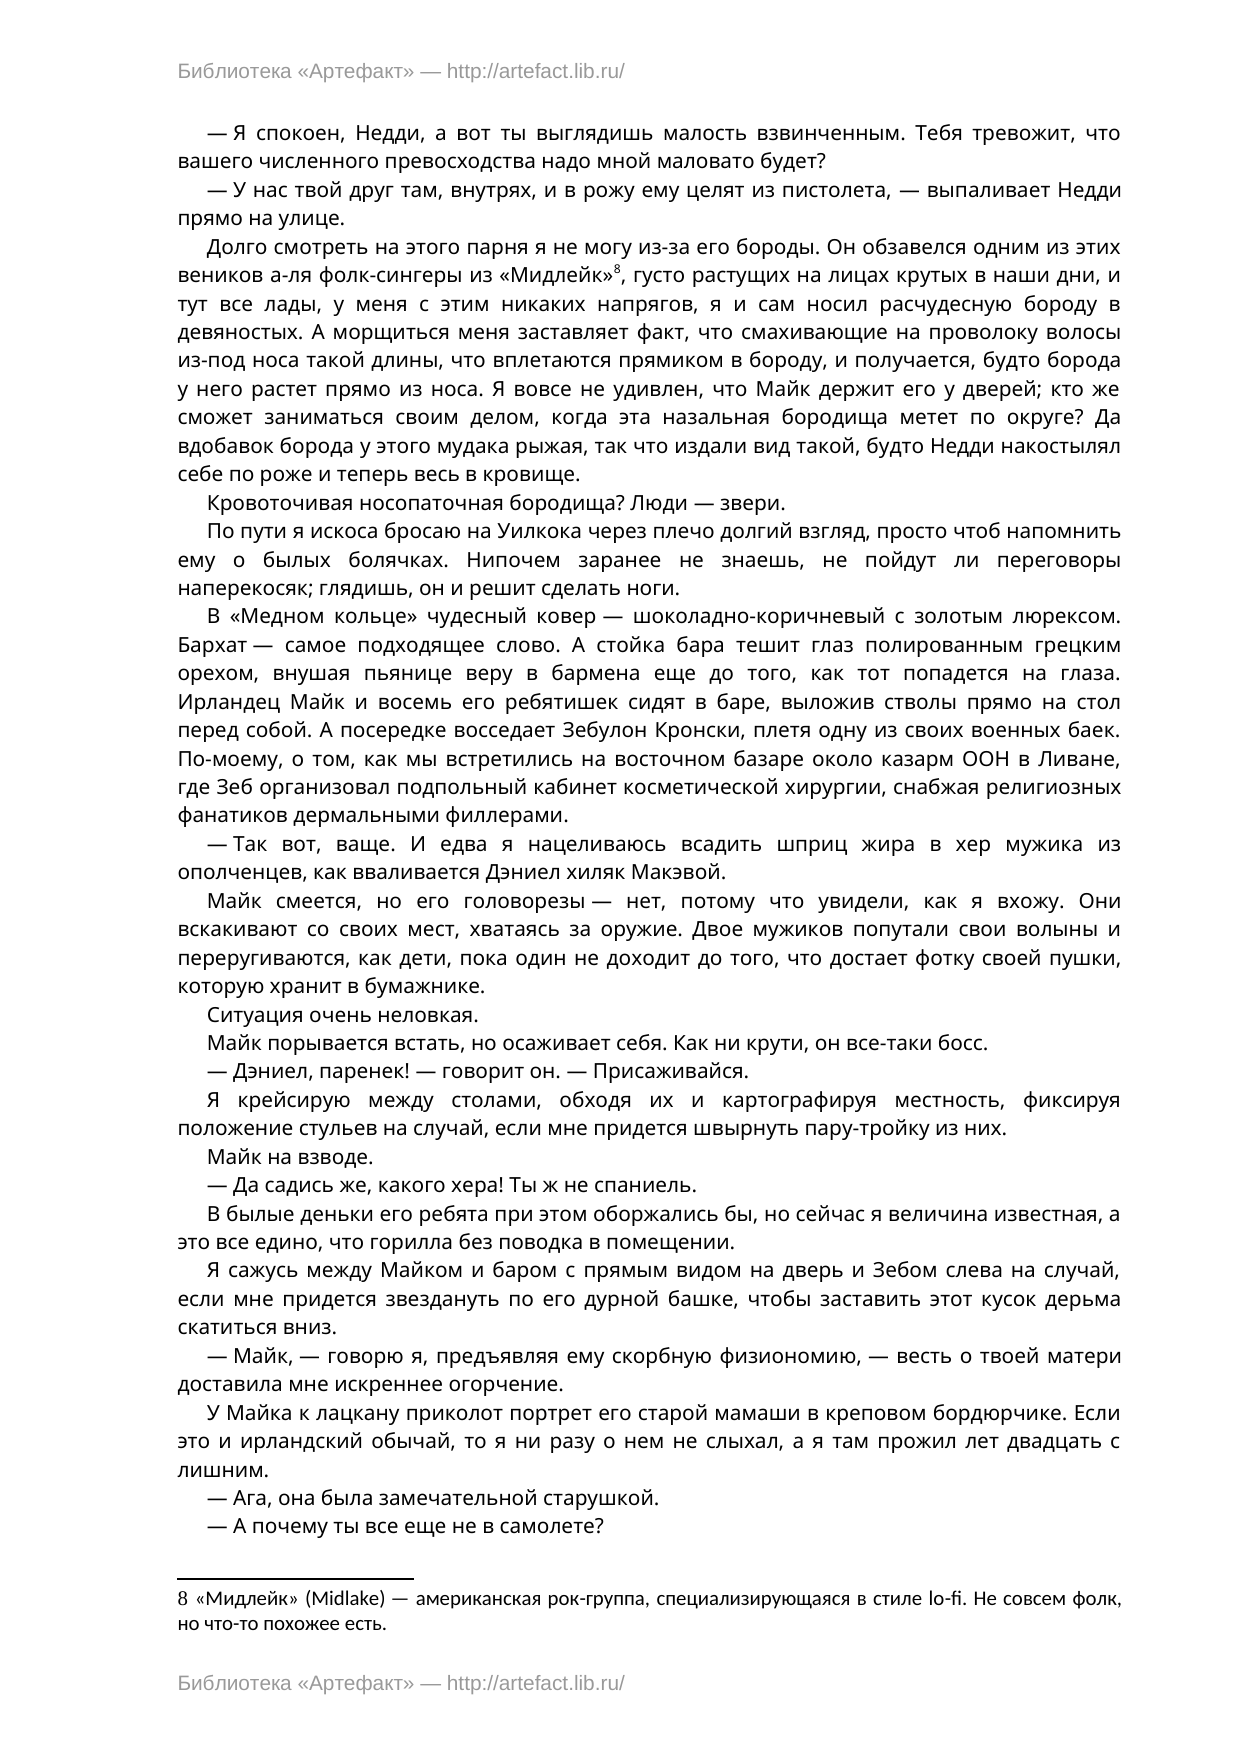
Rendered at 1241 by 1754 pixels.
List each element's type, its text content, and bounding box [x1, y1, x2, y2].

text — У нас твой друг там, внутрях, и в рожу ему целят из пистолета, — выпаливает Недди прямо на улице. [177, 175, 1122, 232]
text Я сажусь между Майком и баром с прямым видом на дверь и Зебом слева на случай, если мне придется звездануть по его дурной башке, чтобы заставить этот кусок дерьма скатиться вниз. [177, 1256, 1122, 1341]
text — Так вот, ваще. И едва я нацеливаюсь всадить шприц жира в хер мужика из ополченцев, как вваливается Дэниел хиляк Макэвой. [177, 829, 1122, 886]
text Я крейсирую между столами, обходя их и картографируя местность, фиксируя положение стульев на случай, если мне придется швырнуть пару-тройку из них. [177, 1085, 1122, 1142]
text Майк порывается встать, но осаживает себя. Как ни крути, он все-таки босс. [177, 1028, 1122, 1057]
text — Да садись же, какого хера! Ты ж не спаниель. [177, 1170, 1122, 1199]
text В былые деньки его ребята при этом оборжались бы, но сейчас я величина известная, а это все едино, что горилла без поводка в помещении. [177, 1199, 1122, 1256]
text — Дэниел, паренек! — говорит он. — Присаживайся. [177, 1057, 1122, 1085]
text — Я спокоен, Недди, а вот ты выглядишь малость взвинченным. Тебя тревожит, что вашего численного превосходства надо мной маловато будет? [177, 118, 1122, 175]
text У Майка к лацкану приколот портрет его старой мамаши в креповом бордюрчике. Если это и ирландский обычай, то я ни разу о нем не слыхал, а я там прожил лет двадцать с лишним. [177, 1398, 1122, 1483]
text — Ага, она была замечательной старушкой. [177, 1483, 1122, 1512]
text Майк на взводе. [177, 1142, 1122, 1170]
text В «Медном кольце» чудесный ковер — шоколадно-коричневый с золотым люрексом. Бархат — самое подходящее слово. А стойка бара тешит глаз полированным грецким орехом, внушая пьянице веру в бармена еще до того, как тот попадется на глаза. Ирландец Майк и восемь его ребятишек сидят в баре, выложив стволы прямо на стол перед собой. А посередке восседает Зебулон Кронски, плетя одну из своих военных баек. По-моему, о том, как мы встретились на восточном базаре около казарм ООН в Ливане, где Зеб организовал подпольный кабинет косметической хирургии, снабжая религиозных фанатиков дермальными филлерами. [177, 602, 1122, 829]
text Кровоточивая носопаточная бородища? Люди — звери. [177, 488, 1122, 516]
text По пути я искоса бросаю на Уилкока через плечо долгий взгляд, просто чтоб напомнить ему о былых болячках. Нипочем заранее не знаешь, не пойдут ли переговоры наперекосяк; глядишь, он и решит сделать ноги. [177, 516, 1122, 602]
text — Майк, — говорю я, предъявляя ему скорбную физиономию, — весть о твоей матери доставила мне искреннее огорчение. [177, 1341, 1122, 1398]
text — А почему ты все еще не в самолете? [177, 1512, 1122, 1540]
text Долго смотреть на этого парня я не могу из-за его бороды. Он обзавелся одним из этих веников а-ля фолк-сингеры из «Мидлейк», густо растущих на лицах крутых в наши дни, и тут все лады, у меня с этим никаких напрягов, я и сам носил расчудесную бороду в девяностых. А морщиться меня заставляет факт, что смахивающие на проволоку волосы из-под носа такой длины, что вплетаются прямиком в бороду, и получается, будто борода у него растет прямо из носа. Я вовсе не удивлен, что Майк держит его у дверей; кто же сможет заниматься своим делом, когда эта назальная бородища метет по округе? Да вдобавок борода у этого мудака рыжая, так что издали вид такой, будто Недди накостылял себе по роже и теперь весь в кровище. [177, 232, 1122, 488]
text Майк смеется, но его головорезы — нет, потому что увидели, как я вхожу. Они вскакивают со своих мест, хватаясь за оружие. Двое мужиков попутали свои волыны и переругиваются, как дети, пока один не доходит до того, что достает фотку своей пушки, которую хранит в бумажнике. [177, 886, 1122, 1000]
text Ситуация очень неловкая. [177, 1000, 1122, 1028]
